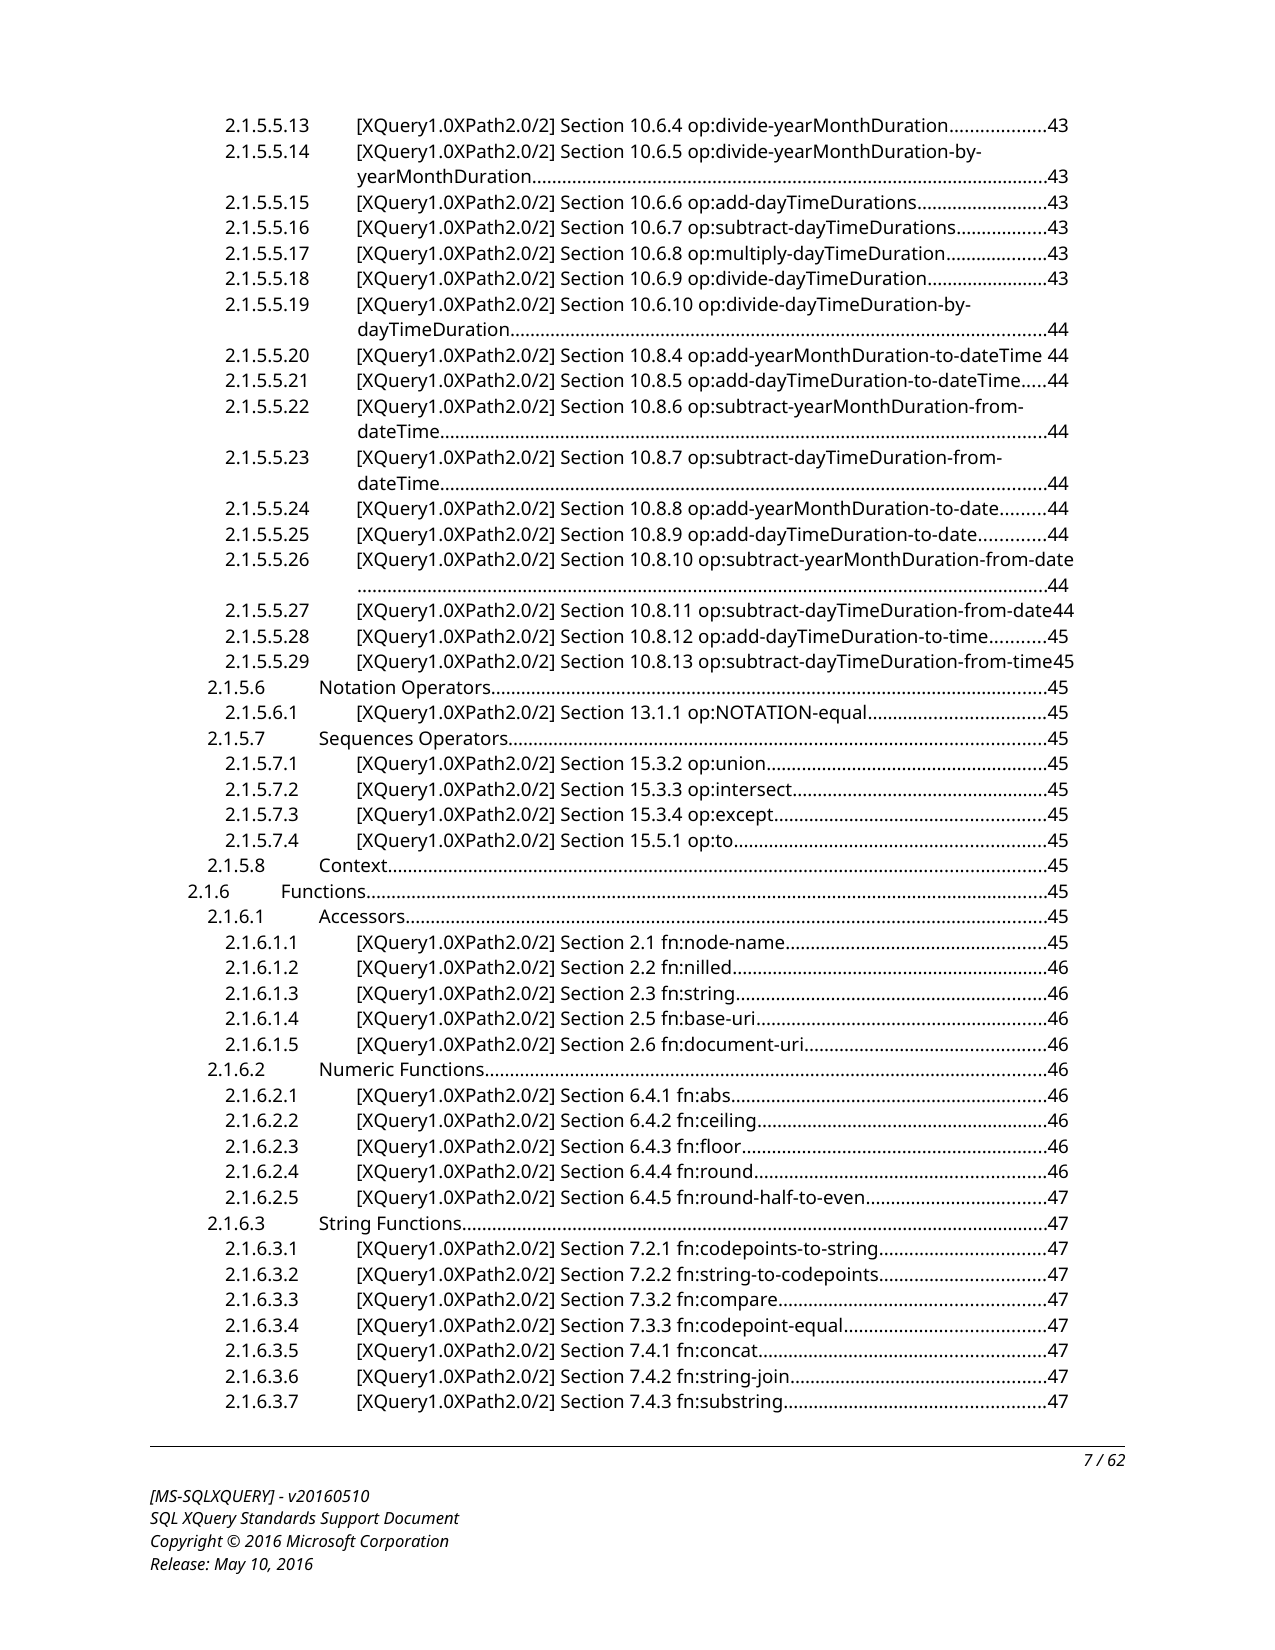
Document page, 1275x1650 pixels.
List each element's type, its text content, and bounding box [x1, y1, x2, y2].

text 2.1.5.6.1 [XQuery1.0XPath2.0/2] Section 13.1.1 op:NOTATION-equal 45 [225, 699, 1078, 725]
text 2.1.6.2.3 [XQuery1.0XPath2.0/2] Section 6.4.3 fn:floor 46 [225, 1133, 1078, 1159]
text 2.1.5.5.25 [XQuery1.0XPath2.0/2] Section 10.8.9 op:add-dayTimeDuration-to-date 44 [225, 521, 1078, 546]
text 2.1.5.7.3 [XQuery1.0XPath2.0/2] Section 15.3.4 op:except 45 [225, 802, 1078, 827]
text 2.1.6.3.5 [XQuery1.0XPath2.0/2] Section 7.4.1 fn:concat 47 [225, 1337, 1078, 1363]
text 2.1.6.2.1 [XQuery1.0XPath2.0/2] Section 6.4.1 fn:abs 46 [225, 1082, 1078, 1108]
text 2.1.6.3.3 [XQuery1.0XPath2.0/2] Section 7.3.2 fn:compare 47 [225, 1286, 1078, 1312]
text 2.1.5.5.29 [XQuery1.0XPath2.0/2] Section 10.8.13 op:subtract-dayTimeDuration-from-time 45 [225, 648, 1078, 674]
text 2.1.6.3.1 [XQuery1.0XPath2.0/2] Section 7.2.1 fn:codepoints-to-string 47 [225, 1235, 1078, 1261]
text 2.1.6.2 Numeric Functions 46 [207, 1057, 1078, 1082]
text 2.1.6.1.3 [XQuery1.0XPath2.0/2] Section 2.3 fn:string 46 [225, 980, 1078, 1006]
text 2.1.6.1.2 [XQuery1.0XPath2.0/2] Section 2.2 fn:nilled 46 [225, 955, 1078, 980]
text 2.1.6.3.4 [XQuery1.0XPath2.0/2] Section 7.3.3 fn:codepoint-equal 47 [225, 1312, 1078, 1337]
text 2.1.5.5.20 [XQuery1.0XPath2.0/2] Section 10.8.4 op:add-yearMonthDuration-to-dateTime 44 [225, 342, 1078, 368]
text 2.1.5.5.15 [XQuery1.0XPath2.0/2] Section 10.6.6 op:add-dayTimeDurations 43 [225, 189, 1078, 214]
text 2.1.5.5.24 [XQuery1.0XPath2.0/2] Section 10.8.8 op:add-yearMonthDuration-to-date 44 [225, 495, 1078, 521]
text 2.1.5.5.13 [XQuery1.0XPath2.0/2] Section 10.6.4 op:divide-yearMonthDuration 43 [225, 112, 1078, 138]
text 2.1.5.5.22 [XQuery1.0XPath2.0/2] Section 10.8.6 op:subtract-yearMonthDuration-from-dateTime 44 [225, 393, 1078, 444]
text 2.1.6.3 String Functions 47 [207, 1210, 1078, 1235]
text 2.1.5.5.27 [XQuery1.0XPath2.0/2] Section 10.8.11 op:subtract-dayTimeDuration-from-date 44 [225, 597, 1078, 623]
text 2.1.5.5.23 [XQuery1.0XPath2.0/2] Section 10.8.7 op:subtract-dayTimeDuration-from-dateTime 44 [225, 444, 1078, 495]
text 2.1.6.1.4 [XQuery1.0XPath2.0/2] Section 2.5 fn:base-uri 46 [225, 1006, 1078, 1031]
text 2.1.5.7.2 [XQuery1.0XPath2.0/2] Section 15.3.3 op:intersect 45 [225, 776, 1078, 802]
text 2.1.5.5.19 [XQuery1.0XPath2.0/2] Section 10.6.10 op:divide-dayTimeDuration-by-dayTimeDuration 44 [225, 291, 1078, 342]
text 2.1.5.5.16 [XQuery1.0XPath2.0/2] Section 10.6.7 op:subtract-dayTimeDurations 43 [225, 214, 1078, 240]
text 2.1.5.6 Notation Operators 45 [207, 674, 1078, 699]
text 2.1.5.8 Context 45 [207, 853, 1078, 878]
text 2.1.6.3.7 [XQuery1.0XPath2.0/2] Section 7.4.3 fn:substring 47 [225, 1388, 1078, 1414]
text 2.1.6 Functions 45 [187, 878, 1078, 904]
text 2.1.5.5.21 [XQuery1.0XPath2.0/2] Section 10.8.5 op:add-dayTimeDuration-to-dateTime 44 [225, 368, 1078, 393]
text 2.1.5.5.18 [XQuery1.0XPath2.0/2] Section 10.6.9 op:divide-dayTimeDuration 43 [225, 266, 1078, 291]
text 2.1.6.1 Accessors 45 [207, 904, 1078, 929]
text 2.1.5.5.26 [XQuery1.0XPath2.0/2] Section 10.8.10 op:subtract-yearMonthDuration-from-date 44 [225, 546, 1078, 597]
text 2.1.6.1.5 [XQuery1.0XPath2.0/2] Section 2.6 fn:document-uri 46 [225, 1031, 1078, 1057]
text 2.1.5.5.28 [XQuery1.0XPath2.0/2] Section 10.8.12 op:add-dayTimeDuration-to-time 45 [225, 623, 1078, 648]
text 2.1.6.1.1 [XQuery1.0XPath2.0/2] Section 2.1 fn:node-name 45 [225, 929, 1078, 955]
text 2.1.5.7.4 [XQuery1.0XPath2.0/2] Section 15.5.1 op:to 45 [225, 827, 1078, 853]
text 2.1.5.5.14 [XQuery1.0XPath2.0/2] Section 10.6.5 op:divide-yearMonthDuration-by-yearMonthDuration 43 [225, 138, 1078, 189]
text 2.1.6.2.2 [XQuery1.0XPath2.0/2] Section 6.4.2 fn:ceiling 46 [225, 1108, 1078, 1133]
text 2.1.5.7 Sequences Operators 45 [207, 725, 1078, 751]
text 2.1.6.3.2 [XQuery1.0XPath2.0/2] Section 7.2.2 fn:string-to-codepoints 47 [225, 1261, 1078, 1286]
text 2.1.6.2.4 [XQuery1.0XPath2.0/2] Section 6.4.4 fn:round 46 [225, 1159, 1078, 1184]
text 2.1.5.5.17 [XQuery1.0XPath2.0/2] Section 10.6.8 op:multiply-dayTimeDuration 43 [225, 240, 1078, 266]
text 2.1.5.7.1 [XQuery1.0XPath2.0/2] Section 15.3.2 op:union 45 [225, 751, 1078, 776]
text 2.1.6.3.6 [XQuery1.0XPath2.0/2] Section 7.4.2 fn:string-join 47 [225, 1363, 1078, 1388]
text 2.1.6.2.5 [XQuery1.0XPath2.0/2] Section 6.4.5 fn:round-half-to-even 47 [225, 1184, 1078, 1210]
